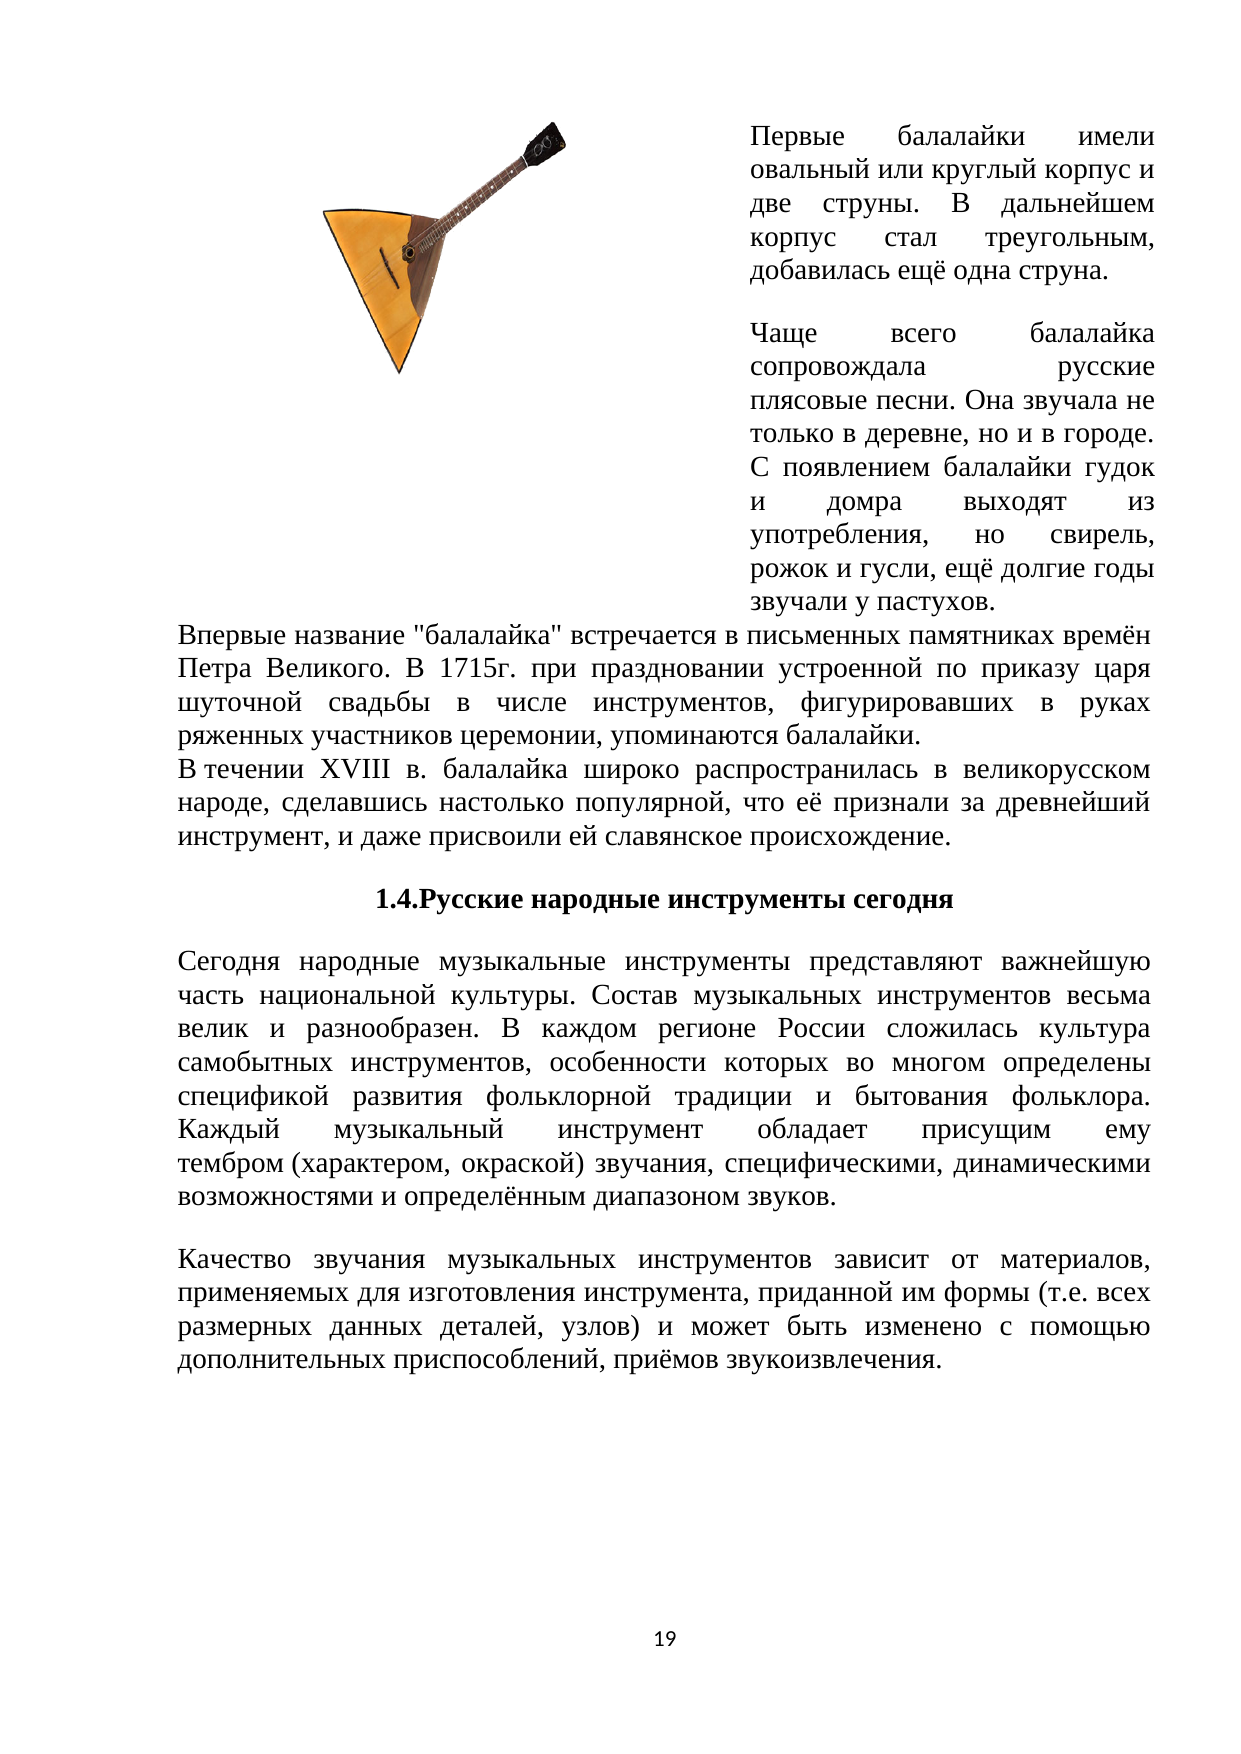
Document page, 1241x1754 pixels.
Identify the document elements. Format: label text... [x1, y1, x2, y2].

table_header Первые балалайки имели овальный или круглый корпус и две струны. В дальнейшем корпус стал треугольным, добавилась ещё одна струна. Чаще всего балалайка сопровождала русские плясовые песни. Она звучала не только в деревне, но и в городе. С появлением балалайки гудок и домра выходят из употребления, но свирель, рожок и гусли, ещё долгие годы звучали у пастухов. [750, 118, 1155, 617]
picture [317, 118, 571, 376]
text Качество звучания музыкальных инструментов зависит от материалов, применяемых для изготовления инструмента, приданной им формы (т.е. всех размерных данных деталей, узлов) и может быть изменено с помощью дополнительных приспособлений, приёмов звукоизвлечения. [177, 1241, 1152, 1375]
table_header [176, 118, 750, 617]
text В течении XVIII в. балалайка широко распространилась в великорусском народе, сделавшись настолько популярной, что её признали за древнейший инструмент, и даже присвоили ей славянское происхождение. [177, 751, 1152, 852]
text Впервые название "балалайка" встречается в письменных памятниках времён Петра Великого. В 1715г. при праздновании устроенной по приказу царя шуточной свадьбы в числе инструментов, фигурировавших в руках ряженных участников церемонии, упоминаются балалайки. [177, 617, 1152, 751]
text 1.4.Русские народные инструменты сегодня [177, 881, 1152, 914]
text Сегодня народные музыкальные инструменты представляют важнейшую часть национальной культуры. Состав музыкальных инструментов весьма велик и разнообразен. В каждом регионе России сложилась культура самобытных инструментов, особенности которых во многом определены спецификой развития фольклорной традиции и бытования фольклора. Каждый музыкальный инструмент обладает присущим ему тембром (характером, окраской) звучания, специфическими, динамическими возможностями и определённым диапазоном звуков. [177, 943, 1152, 1212]
